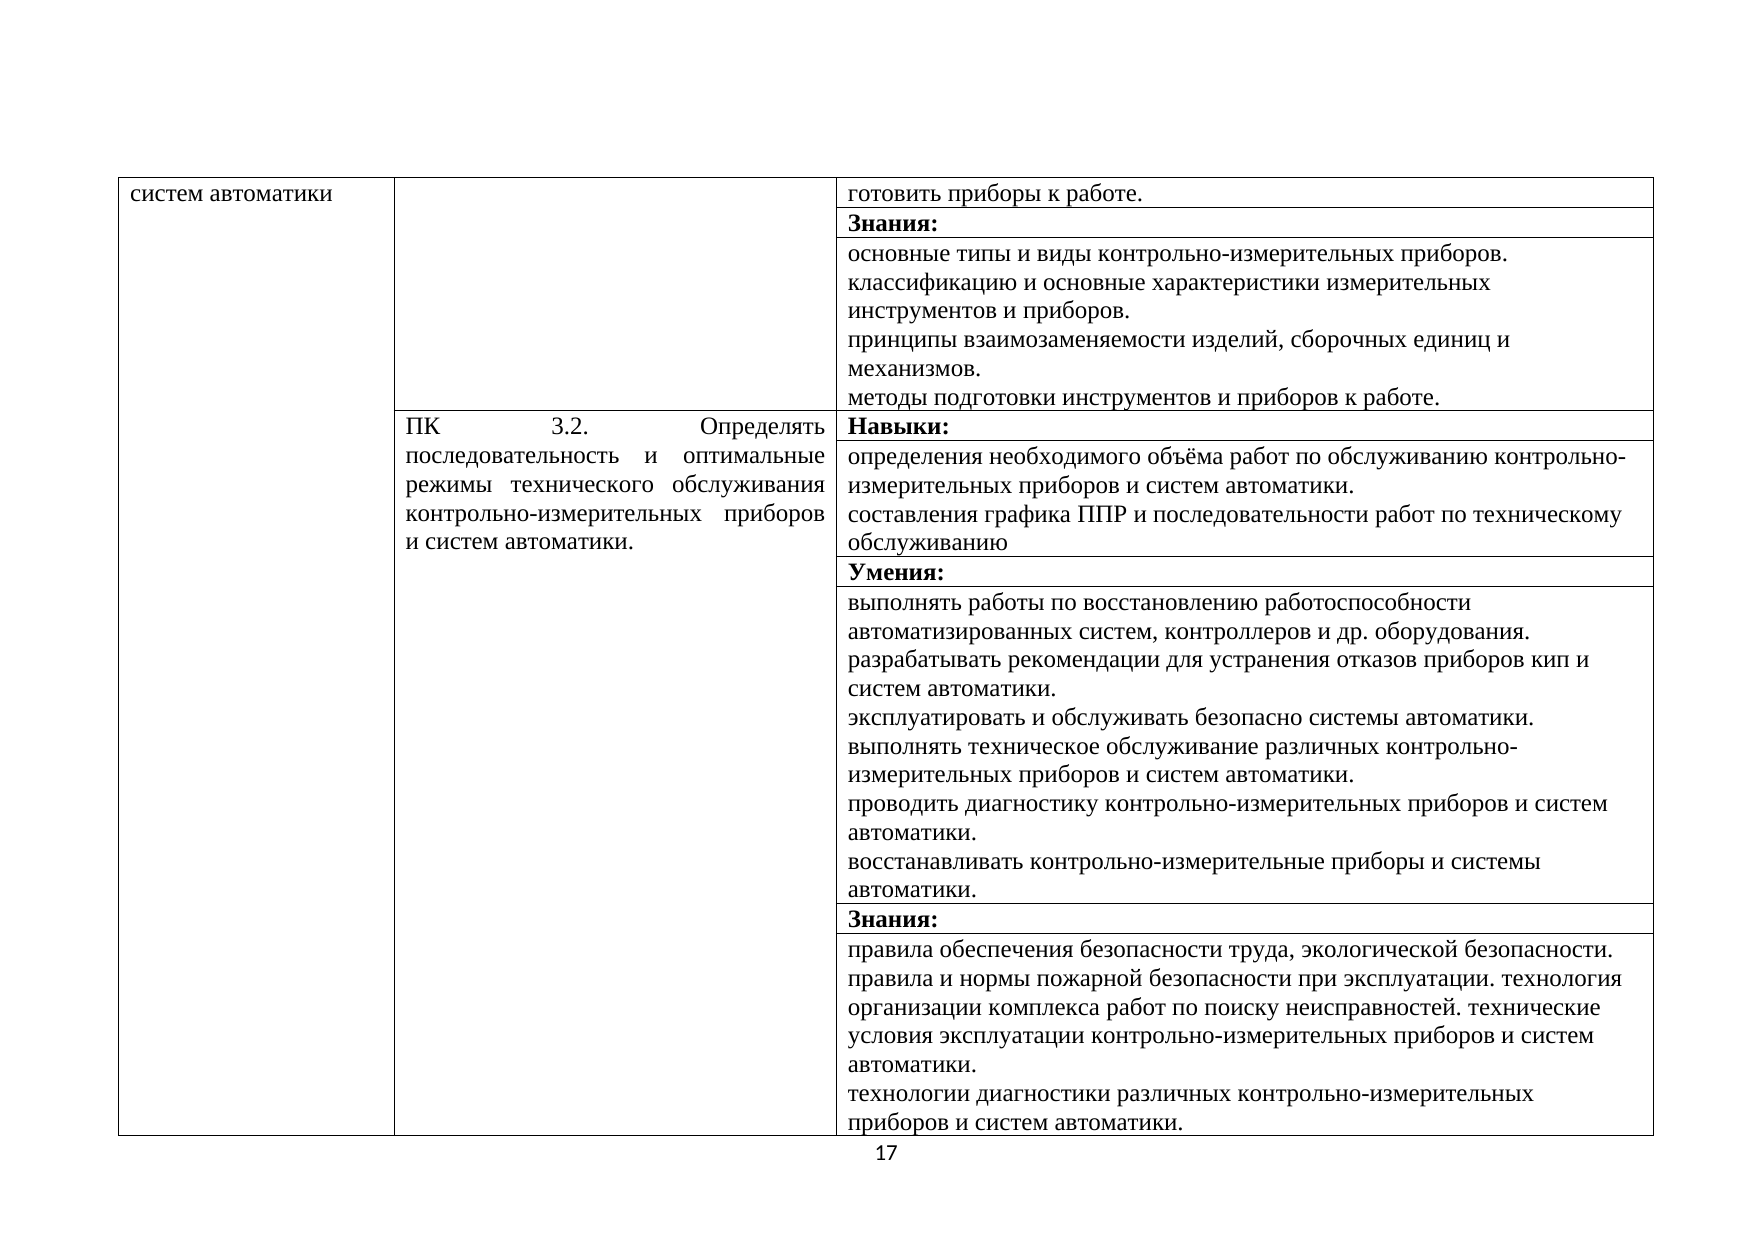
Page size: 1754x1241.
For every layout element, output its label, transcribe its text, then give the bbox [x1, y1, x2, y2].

table_cell Знания: [837, 904, 1653, 933]
table_cell ПК 3.2. Определять последовательность и оптимальные режимы технического обслуживания контрольно-измерительных приборов и систем автоматики. [395, 411, 836, 1135]
table_cell Умения: [837, 557, 1653, 586]
table_cell определения необходимого объёма работ по обслуживанию контрольно-измерительных приборов и систем автоматики. составления графика ППР и последовательности работ по техническому обслуживанию [837, 441, 1653, 556]
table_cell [837, 178, 1653, 207]
table_cell основные типы и виды контрольно-измерительных приборов. классификацию и основные характеристики измерительных инструментов и приборов. принципы взаимозаменяемости изделий, сборочных единиц и механизмов. методы подготовки инструментов и приборов к работе. [837, 238, 1653, 410]
table_cell выполнять работы по восстановлению работоспособности автоматизированных систем, контроллеров и др. оборудования. разрабатывать рекомендации для устранения отказов приборов кип и систем автоматики. эксплуатировать и обслуживать безопасно системы автоматики. выполнять техническое обслуживание различных контрольно-измерительных приборов и систем автоматики. проводить диагностику контрольно-измерительных приборов и систем автоматики. восстанавливать контрольно-измерительные приборы и системы автоматики. [837, 587, 1653, 903]
table_cell Знания: [837, 208, 1653, 237]
table_cell Навыки: [837, 411, 1653, 440]
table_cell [837, 934, 1653, 1135]
